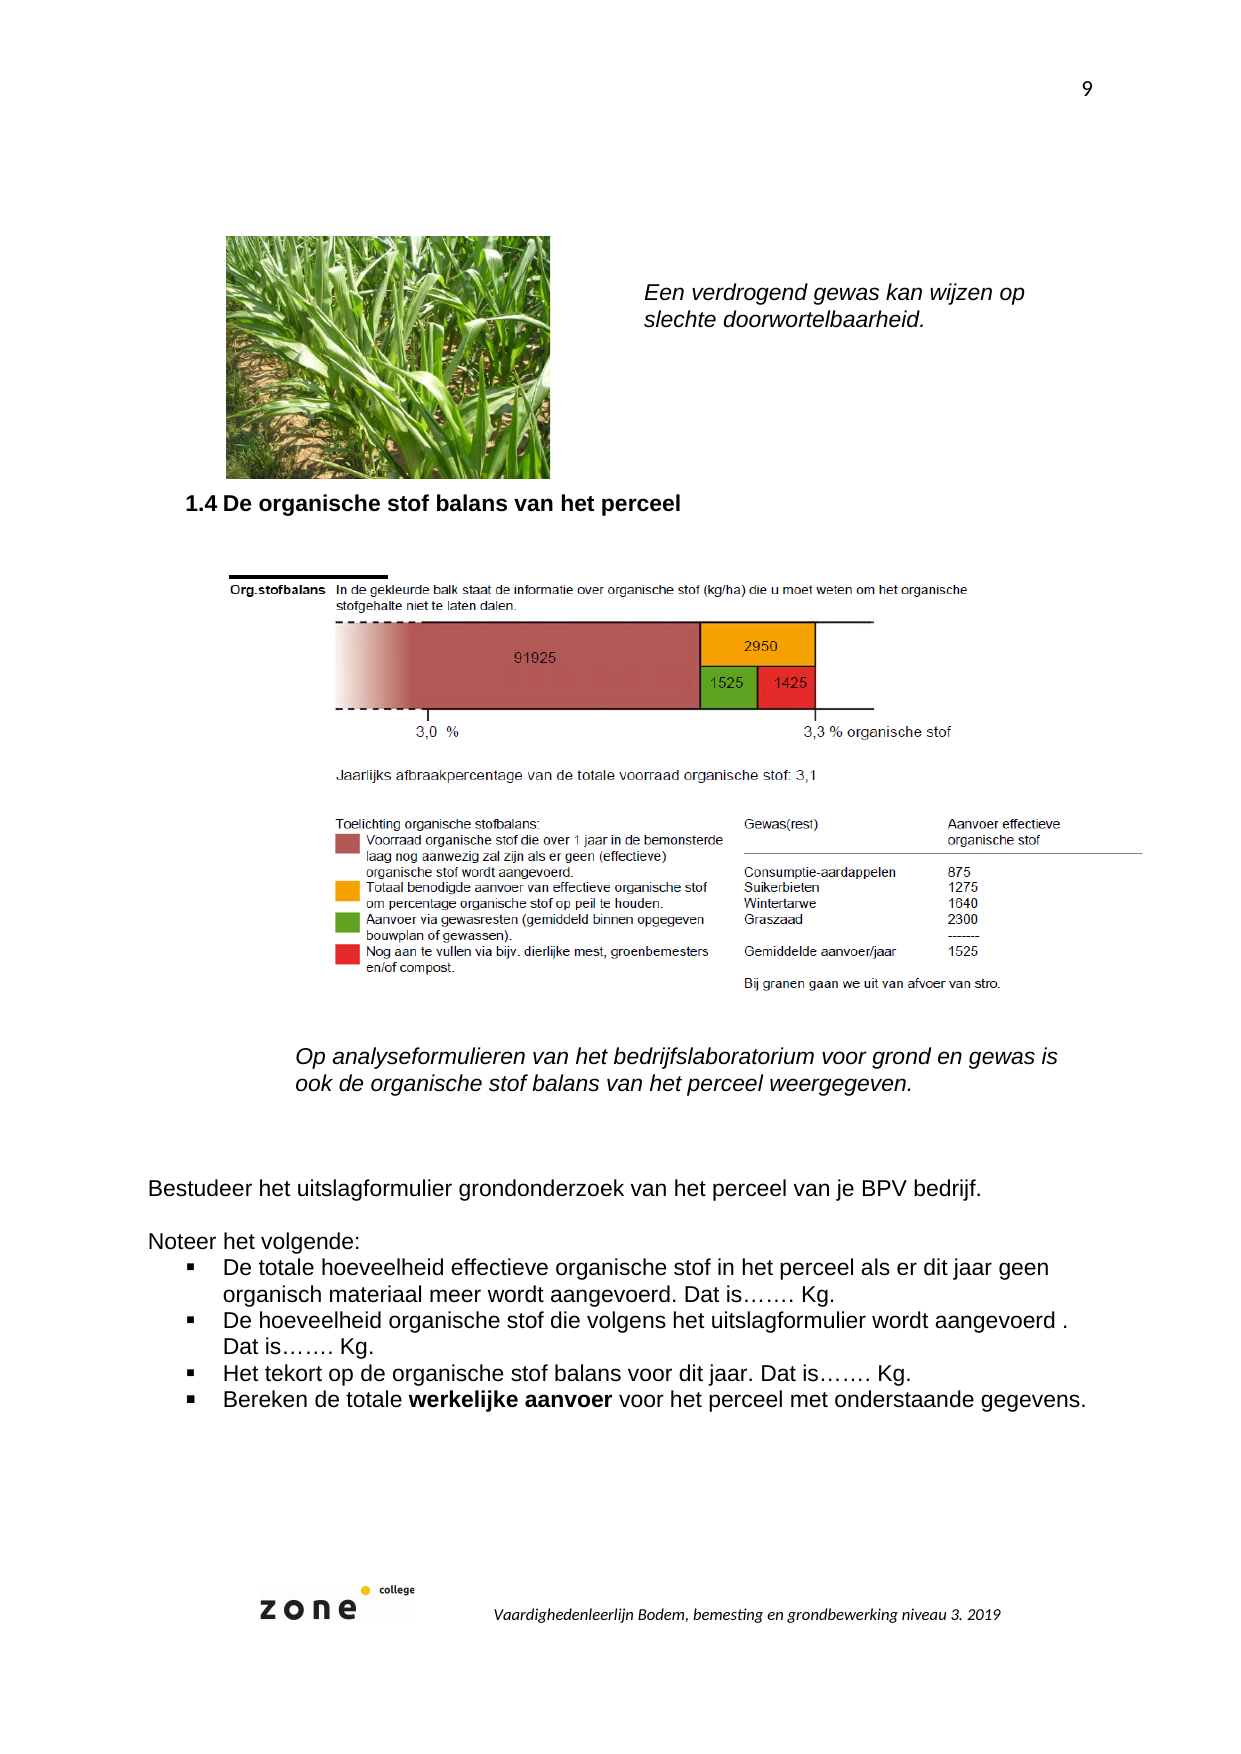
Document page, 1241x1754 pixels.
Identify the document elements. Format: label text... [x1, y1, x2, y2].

list Bereken de totale werkelijke aanvoer voor het perceel met onderstaande gegevens. [185, 1386, 1093, 1412]
picture [260, 1585, 415, 1620]
list De totale hoeveelheid effectieve organische stof in het perceel als er dit jaar geen organisch materiaal meer wordt aangevoerd. Dat is……. Kg. [185, 1254, 1093, 1307]
picture [222, 569, 1167, 991]
list Een verdrogend gewas kan wijzen op slechte doorwortelbaarheid. [551, 279, 1093, 332]
list De organische stof balans van het perceel [185, 490, 1093, 517]
list Noteer het volgende: [148, 1228, 1093, 1254]
list De hoeveelheid organische stof die volgens het uitslagformulier wordt aangevoerd . Dat is……. Kg. [185, 1307, 1093, 1359]
picture [226, 236, 551, 479]
text Op analyseformulieren van het bedrijfslaboratorium voor grond en gewas is ook de organische stof balans van het perceel weergegeven. [295, 1043, 1093, 1096]
list Het tekort op de organische stof balans voor dit jaar. Dat is……. Kg. [185, 1359, 1093, 1386]
list Bestudeer het uitslagformulier grondonderzoek van het perceel van je BPV bedrijf. [148, 1175, 1093, 1201]
